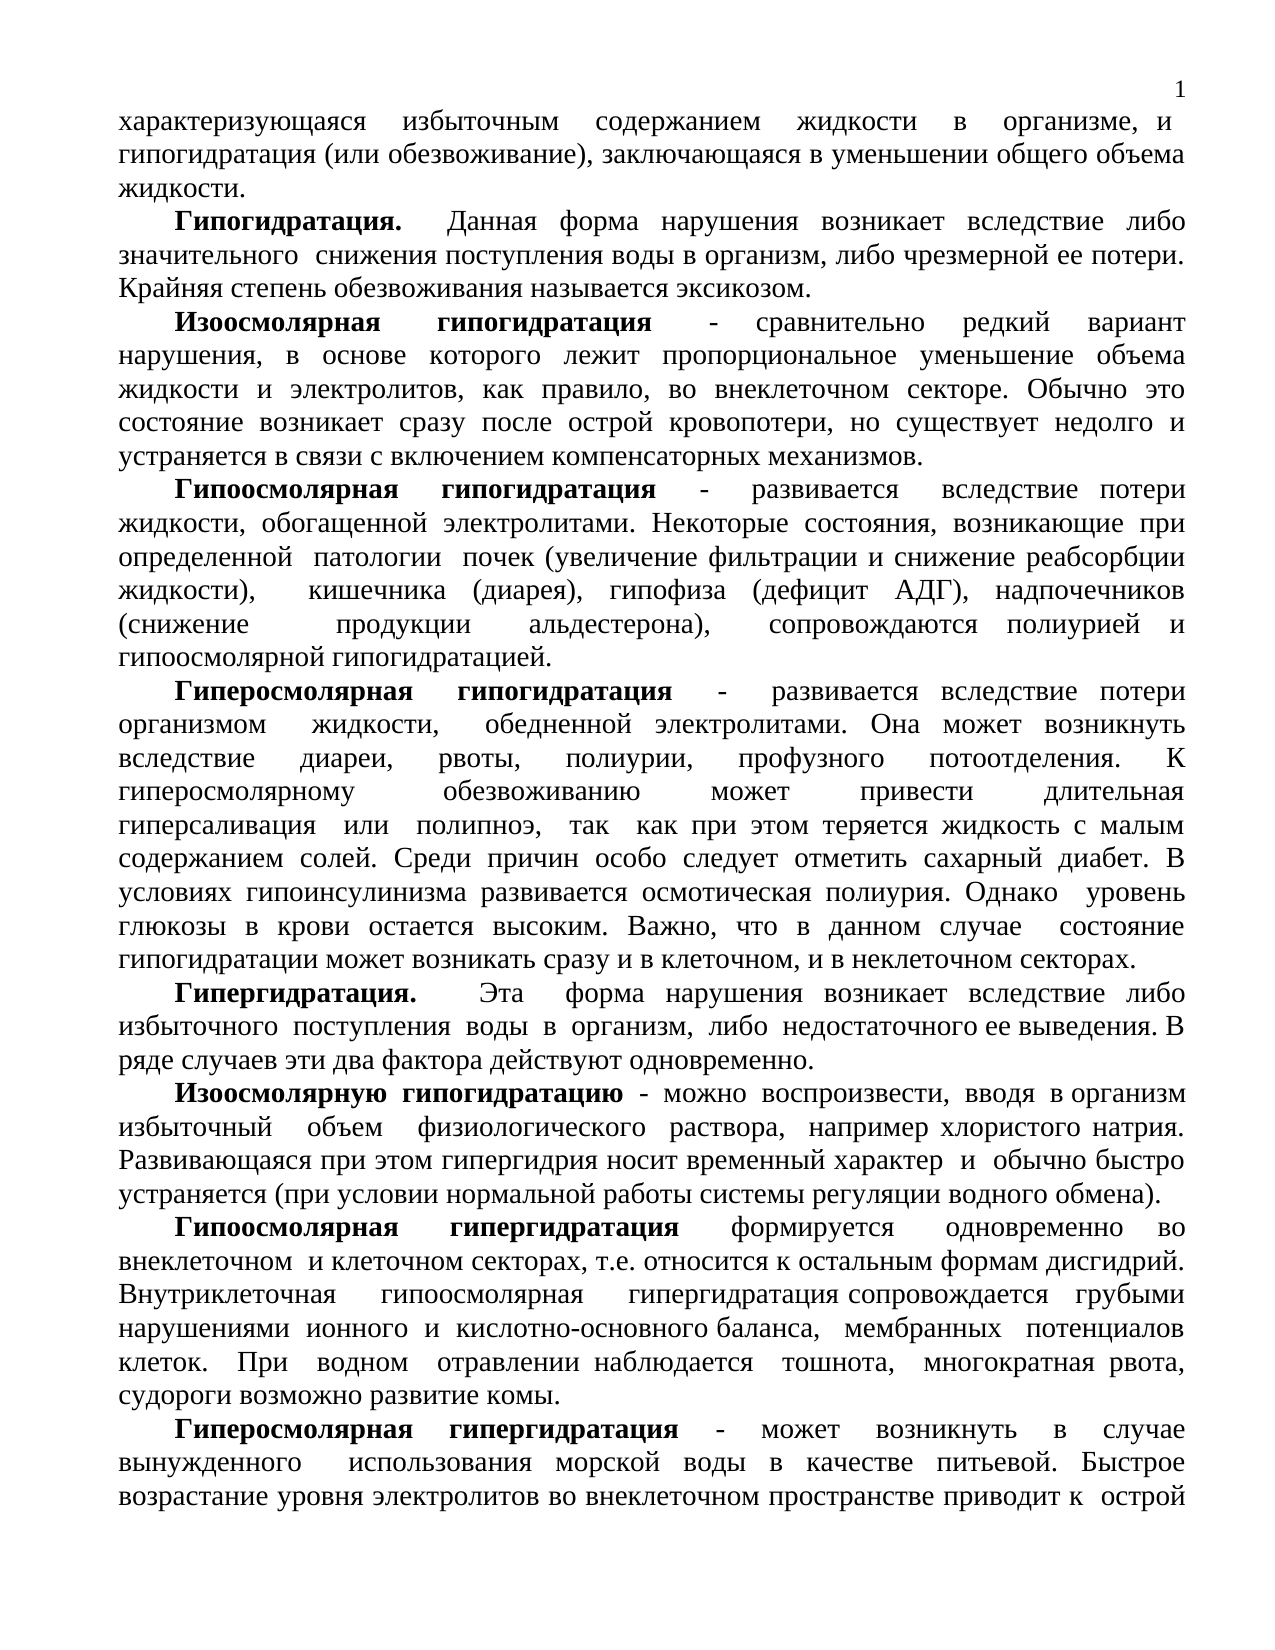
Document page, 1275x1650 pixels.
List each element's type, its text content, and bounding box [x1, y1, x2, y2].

text Гипоосмолярная гипогидратация - развивается вследствие потери жидкости, обогащенной электролитами. Некоторые состояния, возникающие при определенной патологии почек (увеличение фильтрации и снижение реабсорбции жидкости), кишечника (диарея), гипофиза (дефицит АДГ), надпочечников (снижение продукции альдестерона), сопровождаются полиурией и гипоосмолярной гипогидратацией. [118, 472, 1186, 673]
text Гиперосмолярная гипогидратация - развивается вследствие потери организмом жидкости, обедненной электролитами. Она может возникнуть вследствие диареи, рвоты, полиурии, профузного потоотделения. К гиперосмолярному обезвоживанию может привести длительная гиперсаливация или полипноэ, так как при этом теряется жидкость с малым содержанием солей. Среди причин особо следует отметить сахарный диабет. В условиях гипоинсулинизма развивается осмотическая полиурия. Однако уровень глюкозы в крови остается высоким. Важно, что в данном случае состояние гипогидратации может возникать сразу и в клеточном, и в неклеточном секторах. [118, 673, 1186, 975]
text Гипогидратация. Данная форма нарушения возникает вследствие либо значительного снижения поступления воды в организм, либо чрезмерной ее потери. Крайняя степень обезвоживания называется эксикозом. [118, 203, 1186, 304]
text Гипергидратация. Эта форма нарушения возникает вследствие либо избыточного поступления воды в организм, либо недостаточного ее выведения. В ряде случаев эти два фактора действуют одновременно. [118, 975, 1186, 1075]
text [118, 103, 1186, 203]
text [118, 1411, 1186, 1511]
text Изоосмолярную гипогидратацию - можно воспроизвести, вводя в организм избыточный объем физиологического раствора, например хлористого натрия. Развивающаяся при этом гипергидрия носит временный характер и обычно быстро устраняется (при условии нормальной работы системы регуляции водного обмена). [118, 1075, 1186, 1209]
text Гипоосмолярная гипергидратация формируется одновременно во внеклеточном и клеточном секторах, т.е. относится к остальным формам дисгидрий. Внутриклеточная гипоосмолярная гипергидратация сопровождается грубыми нарушениями ионного и кислотно-основного баланса, мембранных потенциалов клеток. При водном отравлении наблюдается тошнота, многократная рвота, судороги возможно развитие комы. [118, 1209, 1186, 1411]
text Изоосмолярная гипогидратация - сравнительно редкий вариант нарушения, в основе которого лежит пропорциональное уменьшение объема жидкости и электролитов, как правило, во внеклеточном секторе. Обычно это состояние возникает сразу после острой кровопотери, но существует недолго и устраняется в связи с включением компенсаторных механизмов. [118, 304, 1186, 472]
